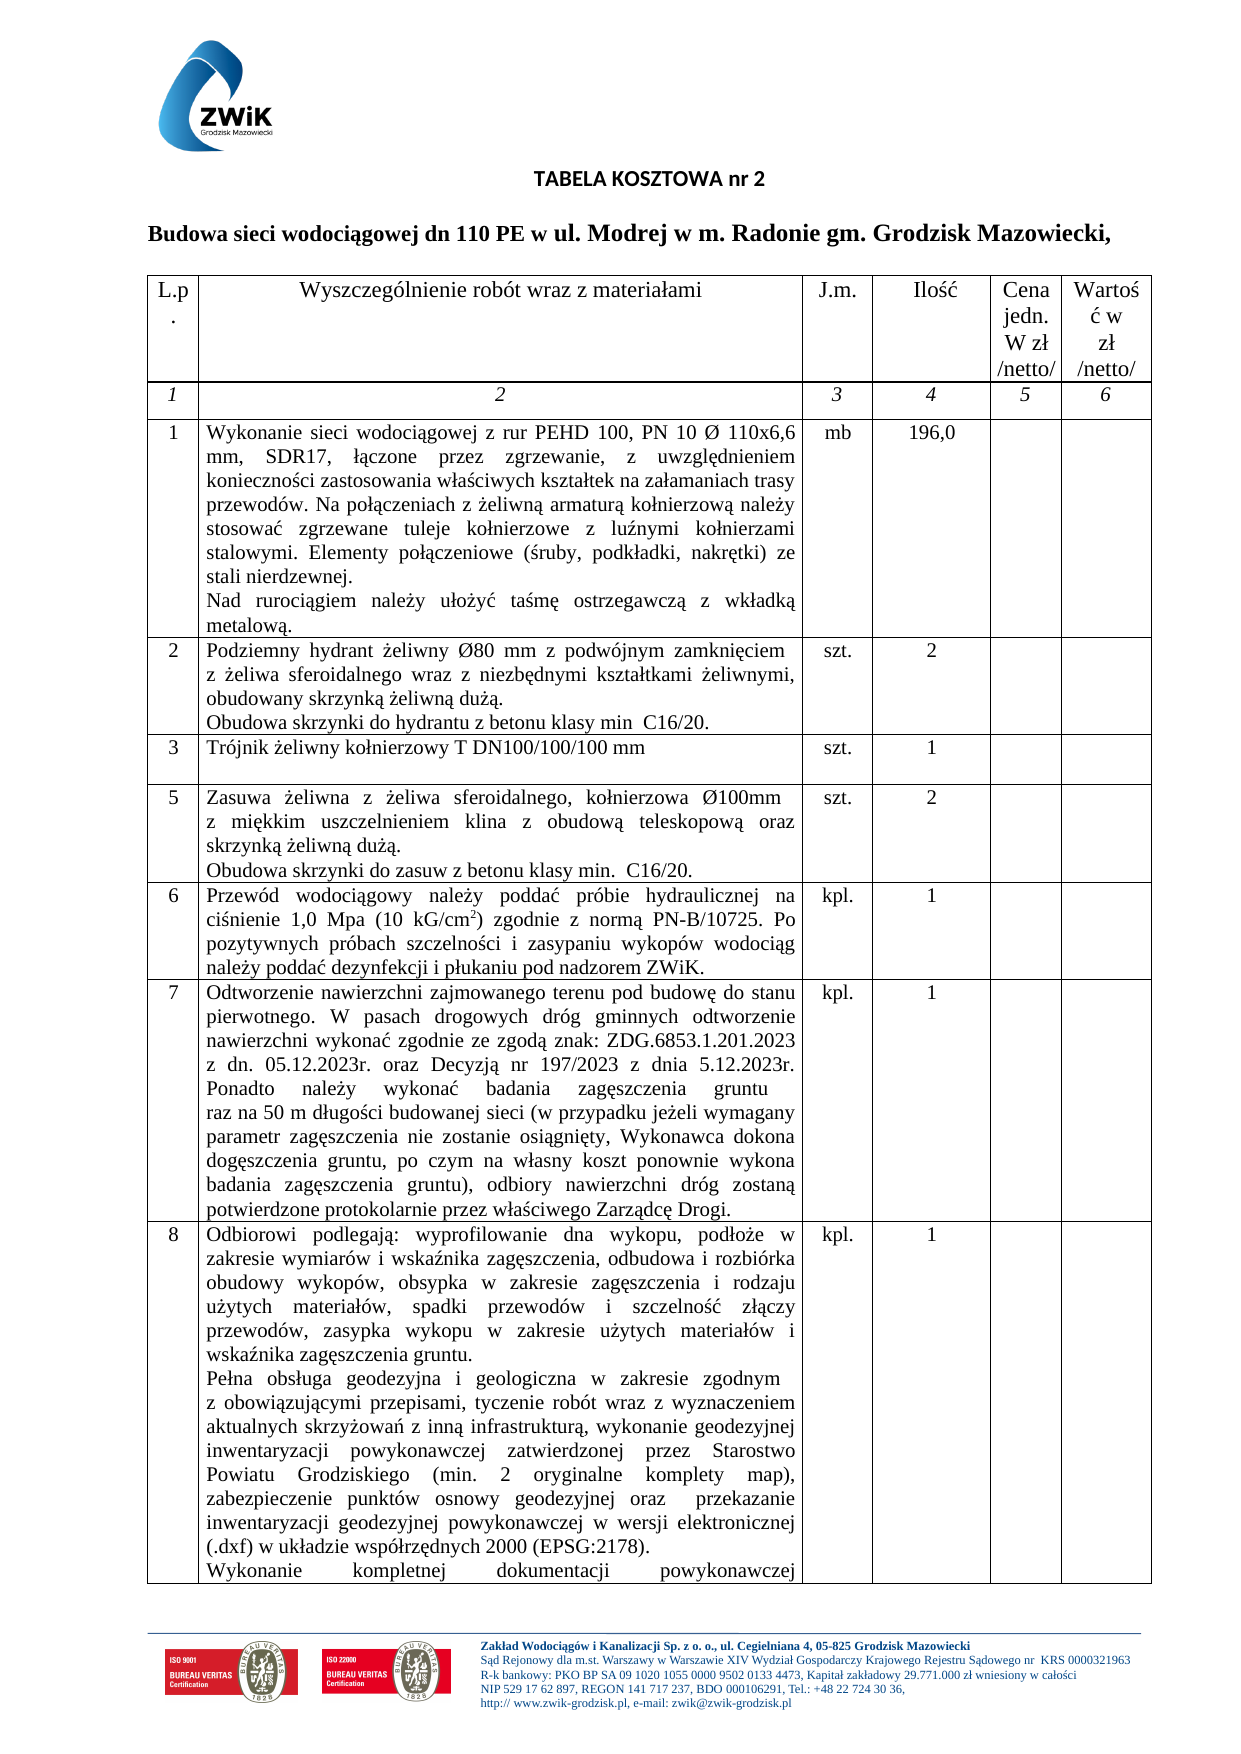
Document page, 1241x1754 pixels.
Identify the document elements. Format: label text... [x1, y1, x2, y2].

table_cell 4 [873, 383, 990, 419]
picture [165, 1641, 298, 1703]
table_cell 1 [148, 420, 198, 637]
table_header J.m. [803, 276, 872, 381]
table_cell 196,0 [873, 420, 990, 637]
table_cell 1 [873, 980, 990, 1221]
table_cell 2 [148, 638, 198, 734]
picture [322, 1638, 451, 1703]
table_cell 8 [148, 1222, 198, 1582]
table_cell 3 [148, 735, 198, 784]
table_cell 1 [873, 1222, 990, 1582]
table_cell 7 [148, 980, 198, 1221]
table_cell [1062, 735, 1151, 784]
text Budowa sieci wodociągowej dn 110 PE w ul. Modrej w m. Radonie gm. Grodzisk Mazowiecki, [148, 218, 1152, 247]
table_cell szt. [803, 638, 872, 734]
table_header Cena jedn. W zł /netto/ [991, 276, 1061, 381]
table_cell 6 [1062, 383, 1151, 419]
table_cell [991, 638, 1061, 734]
table_cell 6 [148, 883, 198, 979]
table_cell [1062, 980, 1151, 1221]
text TABELA KOSZTOWA nr 2 [148, 164, 1152, 192]
table_cell [991, 785, 1061, 882]
table_cell szt. [803, 785, 872, 882]
table_cell Podziemny hydrant żeliwny Ø80 mm z podwójnym zamknięciem z żeliwa sferoidalnego wraz z niezbędnymi kształtkami żeliwnymi, obudowany skrzynką żeliwną dużą. Obudowa skrzynki do hydrantu z betonu klasy min C16/20. [199, 638, 802, 734]
table_cell 5 [148, 785, 198, 882]
table_cell [1062, 785, 1151, 882]
table_cell 2 [873, 638, 990, 734]
table_cell 1 [873, 883, 990, 979]
table_cell [991, 735, 1061, 784]
table_cell 2 [199, 383, 802, 419]
table_cell 1 [148, 383, 198, 419]
table_cell 2 [873, 785, 990, 882]
table_cell [991, 980, 1061, 1221]
table_cell kpl. [803, 1222, 872, 1582]
table_cell Przewód wodociągowy należy poddać próbie hydraulicznej na ciśnienie 1,0 Mpa (10 kG/cm2) zgodnie z normą PN-B/10725. Po pozytywnych próbach szczelności i zasypaniu wykopów wodociąg należy poddać dezynfekcji i płukaniu pod nadzorem ZWiK. [199, 883, 802, 979]
table_header L.p. [148, 276, 198, 381]
picture [147, 28, 283, 164]
table_cell [1062, 883, 1151, 979]
table_cell 3 [803, 383, 872, 419]
table_header Wyszczególnienie robót wraz z materiałami [199, 276, 802, 381]
table_cell Wykonanie sieci wodociągowej z rur PEHD 100, PN 10 Ø 110x6,6 mm, SDR17, łączone przez zgrzewanie, z uwzględnieniem konieczności zastosowania właściwych kształtek na załamaniach trasy przewodów. Na połączeniach z żeliwną armaturą kołnierzową należy stosować zgrzewane tuleje kołnierzowe z luźnymi kołnierzami stalowymi. Elementy połączeniowe (śruby, podkładki, nakrętki) ze stali nierdzewnej. Nad rurociągiem należy ułożyć taśmę ostrzegawczą z wkładką metalową. [199, 420, 802, 637]
table_cell 1 [873, 735, 990, 784]
table_cell [991, 1222, 1061, 1582]
table_header Ilość [873, 276, 990, 381]
table_cell [991, 420, 1061, 637]
table_cell [991, 883, 1061, 979]
table_cell [1062, 638, 1151, 734]
table_cell [1062, 420, 1151, 637]
table_cell 5 [991, 383, 1061, 419]
table_cell mb [803, 420, 872, 637]
table_cell Odtworzenie nawierzchni zajmowanego terenu pod budowę do stanu pierwotnego. W pasach drogowych dróg gminnych odtworzenie nawierzchni wykonać zgodnie ze zgodą znak: ZDG.6853.1.201.2023 z dn. 05.12.2023r. oraz Decyzją nr 197/2023 z dnia 5.12.2023r. Ponadto należy wykonać badania zagęszczenia gruntu raz na 50 m długości budowanej sieci (w przypadku jeżeli wymagany parametr zagęszczenia nie zostanie osiągnięty, Wykonawca dokona dogęszczenia gruntu, po czym na własny koszt ponownie wykona badania zagęszczenia gruntu), odbiory nawierzchni dróg zostaną potwierdzone protokolarnie przez właściwego Zarządcę Drogi. [199, 980, 802, 1221]
table_cell Trójnik żeliwny kołnierzowy T DN100/100/100 mm [199, 735, 802, 784]
table_cell kpl. [803, 980, 872, 1221]
table_cell [1062, 1222, 1151, 1582]
table_cell szt. [803, 735, 872, 784]
table_cell Zasuwa żeliwna z żeliwa sferoidalnego, kołnierzowa Ø100mm z miękkim uszczelnieniem klina z obudową teleskopową oraz skrzynką żeliwną dużą. Obudowa skrzynki do zasuw z betonu klasy min. C16/20. [199, 785, 802, 882]
table_cell kpl. [803, 883, 872, 979]
table_header Wartość w zł /netto/ [1062, 276, 1151, 381]
